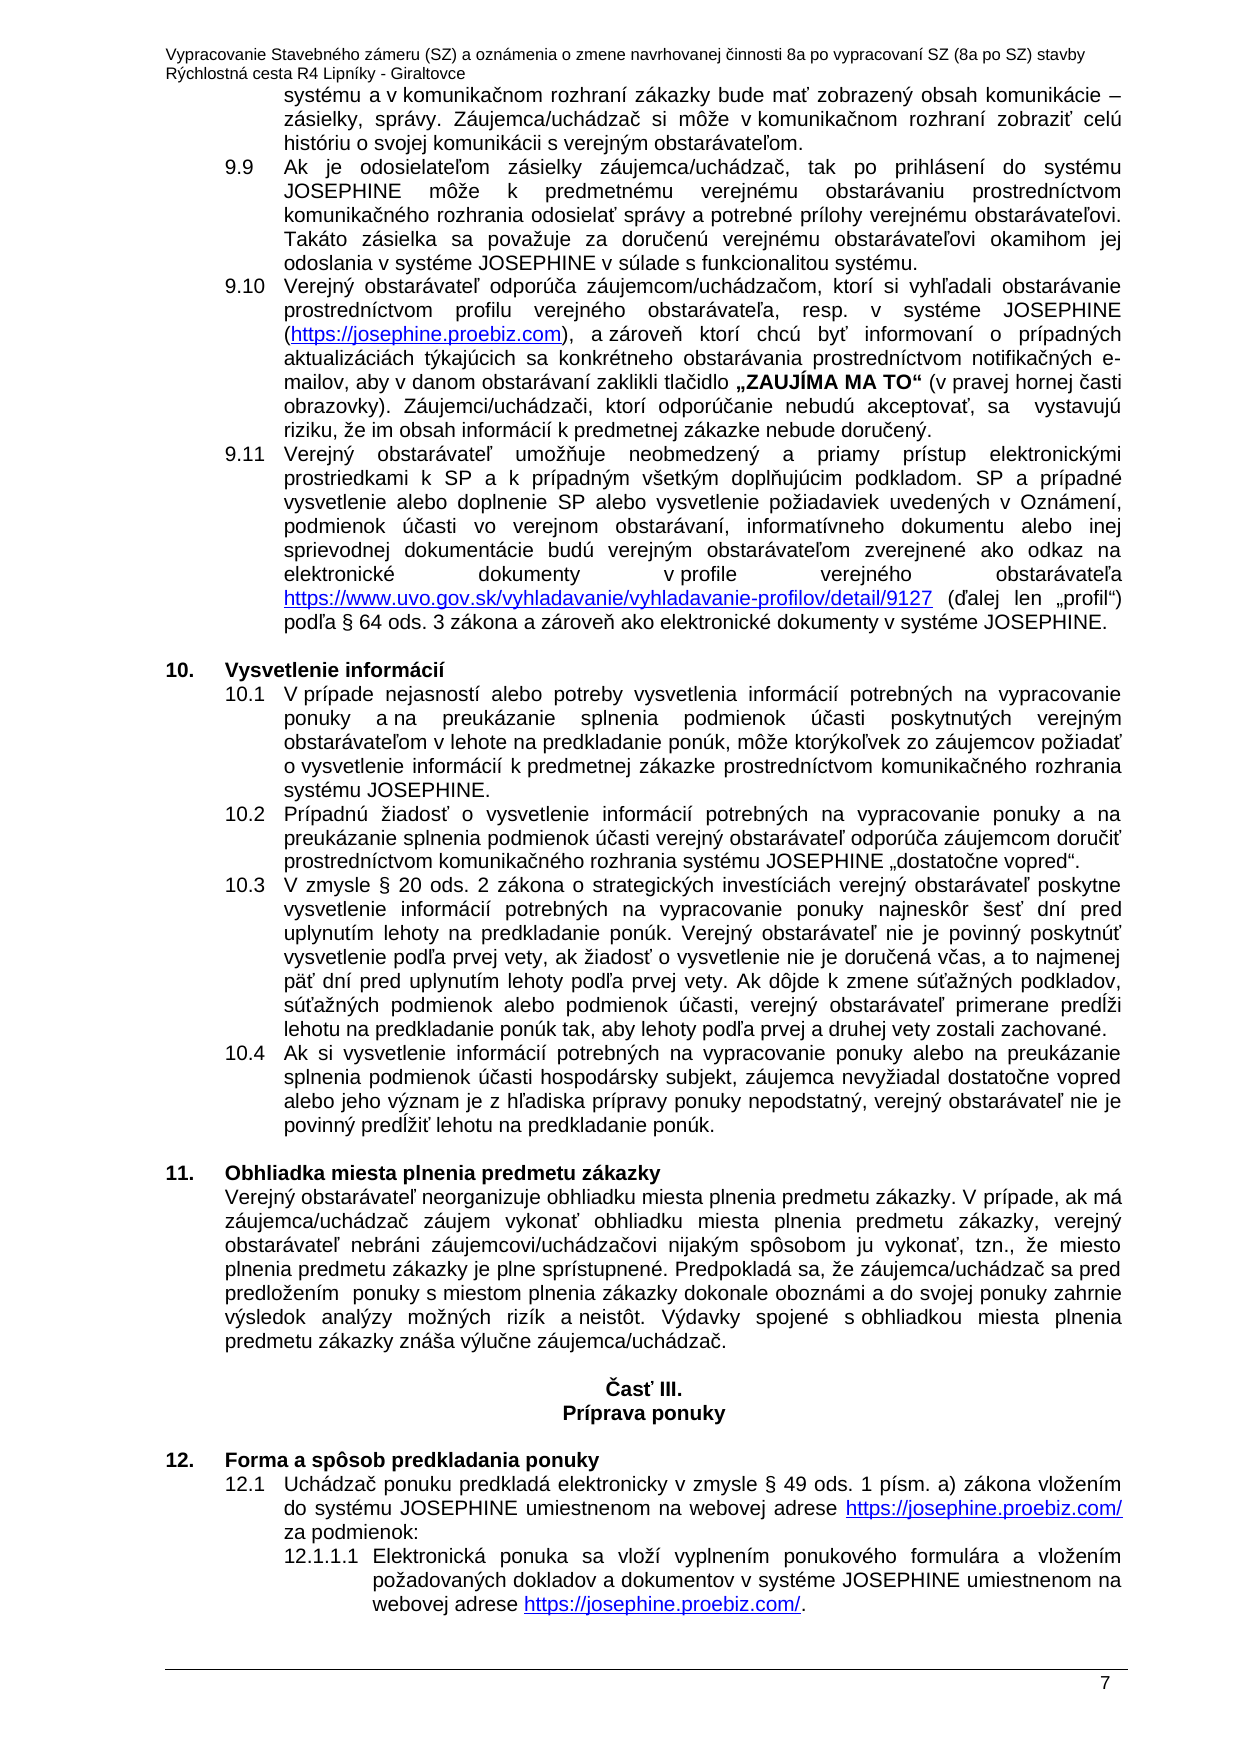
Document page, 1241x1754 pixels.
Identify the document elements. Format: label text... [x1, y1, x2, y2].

list Verejný obstarávateľ odporúča záujemcom/uchádzačom, ktorí si vyhľadali obstarávanie prostredníctvom profilu verejného obstarávateľa, resp. v systéme JOSEPHINE (https://josephine.proebiz.com), a zároveň ktorí chcú byť informovaní o prípadných aktualizáciách týkajúcich sa konkrétneho obstarávania prostredníctvom notifikačných e-mailov, aby v danom obstarávaní zaklikli tlačidlo „ZAUJÍMA MA TO“ (v pravej hornej časti obrazovky). Záujemci/uchádzači, ktorí odporúčanie nebudú akceptovať, sa vystavujú riziku, že im obsah informácií k predmetnej zákazke nebude doručený. [224, 274, 1122, 442]
list Ak si vysvetlenie informácií potrebných na vypracovanie ponuky alebo na preukázanie splnenia podmienok účasti hospodársky subjekt, záujemca nevyžiadal dostatočne vopred alebo jeho význam je z hľadiska prípravy ponuky nepodstatný, verejný obstarávateľ nie je povinný predĺžiť lehotu na predkladanie ponúk. [224, 1041, 1122, 1137]
list Prípadnú žiadosť o vysvetlenie informácií potrebných na vypracovanie ponuky a na preukázanie splnenia podmienok účasti verejný obstarávateľ odporúča záujemcom doručiť prostredníctvom komunikačného rozhrania systému JOSEPHINE „dostatočne vopred“. [224, 801, 1122, 873]
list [224, 83, 1122, 154]
list Verejný obstarávateľ umožňuje neobmedzený a priamy prístup elektronickými prostriedkami k SP a k prípadným všetkým doplňujúcim podkladom. SP a prípadné vysvetlenie alebo doplnenie SP alebo vysvetlenie požiadaviek uvedených v Oznámení, podmienok účasti vo verejnom obstarávaní, informatívneho dokumentu alebo inej sprievodnej dokumentácie budú verejným obstarávateľom zverejnené ako odkaz na elektronické dokumenty v profile verejného obstarávateľa https://www.uvo.gov.sk/vyhladavanie/vyhladavanie-profilov/detail/9127 (ďalej len „profil“) podľa § 64 ods. 3 zákona a zároveň ako elektronické dokumenty v systéme JOSEPHINE. [224, 442, 1122, 634]
list Elektronická ponuka sa vloží vyplnením ponukového formulára a vložením požadovaných dokladov a dokumentov v systéme JOSEPHINE umiestnenom na webovej adrese https://josephine.proebiz.com/. [283, 1544, 1122, 1616]
list Ak je odosielateľom zásielky záujemca/uchádzač, tak po prihlásení do systému JOSEPHINE môže k predmetnému verejnému obstarávaniu prostredníctvom komunikačného rozhrania odosielať správy a potrebné prílohy verejnému obstarávateľovi. Takáto zásielka sa považuje za doručenú verejnému obstarávateľovi okamihom jej odoslania v systéme JOSEPHINE v súlade s funkcionalitou systému. [224, 154, 1122, 274]
list V zmysle § 20 ods. 2 zákona o strategických investíciách verejný obstarávateľ poskytne vysvetlenie informácií potrebných na vypracovanie ponuky najneskôr šesť dní pred uplynutím lehoty na predkladanie ponúk. Verejný obstarávateľ nie je povinný poskytnúť vysvetlenie podľa prvej vety, ak žiadosť o vysvetlenie nie je doručená včas, a to najmenej päť dní pred uplynutím lehoty podľa prvej vety. Ak dôjde k zmene súťažných podkladov, súťažných podmienok alebo podmienok účasti, verejný obstarávateľ primerane predĺži lehotu na predkladanie ponúk tak, aby lehoty podľa prvej a druhej vety zostali zachované. [224, 873, 1122, 1041]
text Časť III. [165, 1376, 1122, 1400]
text Verejný obstarávateľ neorganizuje obhliadku miesta plnenia predmetu zákazky. V prípade, ak má záujemca/uchádzač záujem vykonať obhliadku miesta plnenia predmetu zákazky, verejný obstarávateľ nebráni záujemcovi/uchádzačovi nijakým spôsobom ju vykonať, tzn., že miesto plnenia predmetu zákazky je plne sprístupnené. Predpokladá sa, že záujemca/uchádzač sa pred predložením ponuky s miestom plnenia zákazky dokonale oboznámi a do svojej ponuky zahrnie výsledok analýzy možných rizík a neistôt. Výdavky spojené s obhliadkou miesta plnenia predmetu zákazky znáša výlučne záujemca/uchádzač. [224, 1185, 1122, 1352]
list 12.1 Uchádzač ponuku predkladá elektronicky v zmysle § 49 ods. 1 písm. a) zákona vložením do systému JOSEPHINE umiestnenom na webovej adrese https://josephine.proebiz.com/ za podmienok: [224, 1472, 1122, 1544]
subtitle Príprava ponuky [165, 1400, 1122, 1424]
text 11. Obhliadka miesta plnenia predmetu zákazky [165, 1161, 1122, 1185]
text 10. Vysvetlenie informácií [165, 658, 1122, 682]
list V prípade nejasností alebo potreby vysvetlenia informácií potrebných na vypracovanie ponuky a na preukázanie splnenia podmienok účasti poskytnutých verejným obstarávateľom v lehote na predkladanie ponúk, môže ktorýkoľvek zo záujemcov požiadať o vysvetlenie informácií k predmetnej zákazke prostredníctvom komunikačného rozhrania systému JOSEPHINE. [224, 682, 1122, 801]
list 12. Forma a spôsob predkladania ponuky [165, 1448, 1122, 1472]
